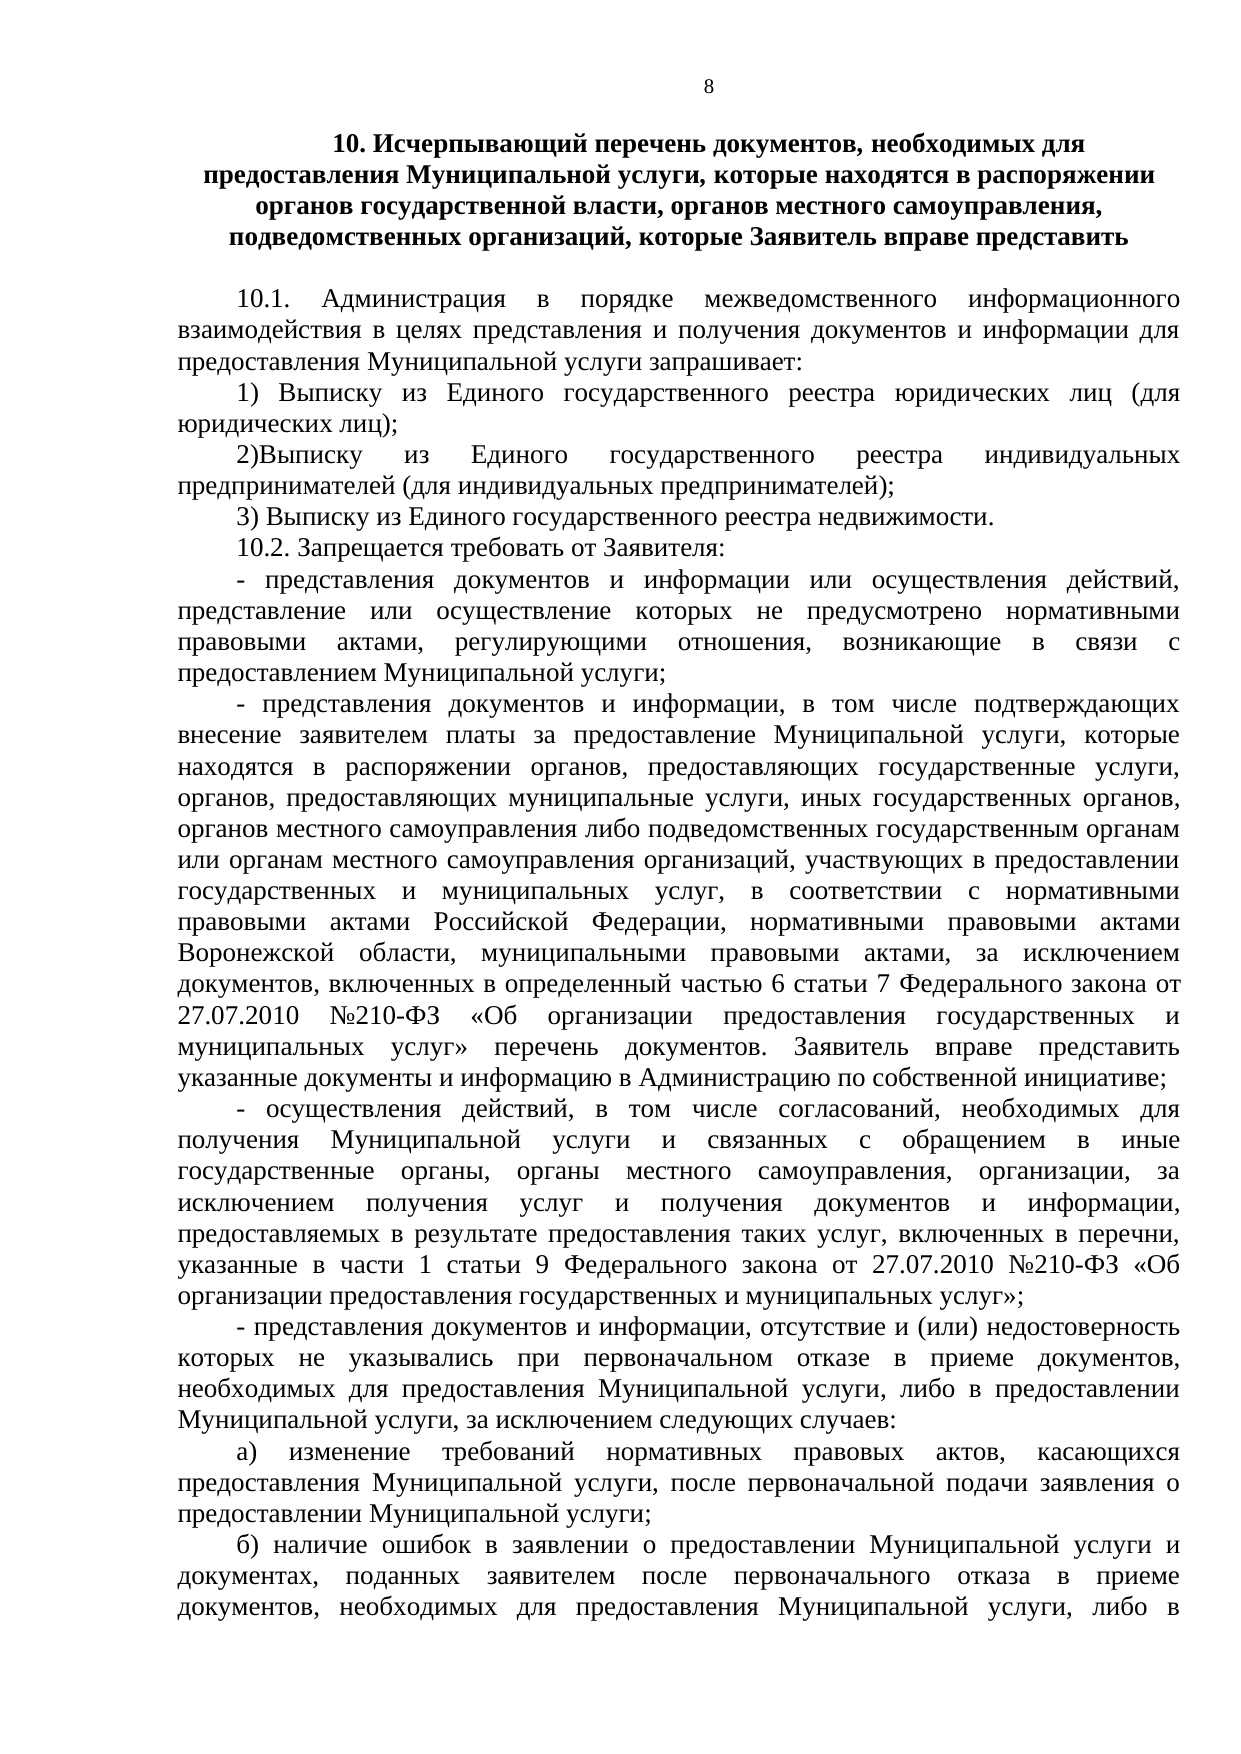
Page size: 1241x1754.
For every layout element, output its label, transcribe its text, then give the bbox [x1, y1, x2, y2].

text 10.2. Запрещается требовать от Заявителя: [177, 532, 1181, 563]
text а) изменение требований нормативных правовых актов, касающихся предоставления Муниципальной услуги, после первоначальной подачи заявления о предоставлении Муниципальной услуги; [177, 1435, 1181, 1528]
text - представления документов и информации, отсутствие и (или) недостоверность которых не указывались при первоначальном отказе в приеме документов, необходимых для предоставления Муниципальной услуги, либо в предоставлении Муниципальной услуги, за исключением следующих случаев: [177, 1310, 1181, 1435]
text 10. Исчерпывающий перечень документов, необходимых для предоставления Муниципальной услуги, которые находятся в распоряжении органов государственной власти, органов местного самоуправления, подведомственных организаций, которые Заявитель вправе представить [177, 127, 1181, 251]
text - представления документов и информации, в том числе подтверждающих внесение заявителем платы за предоставление Муниципальной услуги, которые находятся в распоряжении органов, предоставляющих государственные услуги, органов, предоставляющих муниципальные услуги, иных государственных органов, органов местного самоуправления либо подведомственных государственным органам или органам местного самоуправления организаций, участвующих в предоставлении государственных и муниципальных услуг, в соответствии с нормативными правовыми актами Российской Федерации, нормативными правовыми актами Воронежской области, муниципальными правовыми актами, за исключением документов, включенных в определенный частью 6 статьи 7 Федерального закона от 27.07.2010 №210-ФЗ «Об организации предоставления государственных и муниципальных услуг» перечень документов. Заявитель вправе представить указанные документы и информацию в Администрацию по собственной инициативе; [177, 687, 1181, 1092]
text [177, 1528, 1181, 1622]
text - осуществления действий, в том числе согласований, необходимых для получения Муниципальной услуги и связанных с обращением в иные государственные органы, органы местного самоуправления, организации, за исключением получения услуг и получения документов и информации, предоставляемых в результате предоставления таких услуг, включенных в перечни, указанные в части 1 статьи 9 Федерального закона от 27.07.2010 №210-ФЗ «Об организации предоставления государственных и муниципальных услуг»; [177, 1092, 1181, 1310]
text 1) Выписку из Единого государственного реестра юридических лиц (для юридических лиц); [177, 376, 1181, 438]
text - представления документов и информации или осуществления действий, представление или осуществление которых не предусмотрено нормативными правовыми актами, регулирующими отношения, возникающие в связи с предоставлением Муниципальной услуги; [177, 563, 1181, 687]
text 10.1. Администрация в порядке межведомственного информационного взаимодействия в целях представления и получения документов и информации для предоставления Муниципальной услуги запрашивает: [177, 282, 1181, 376]
text 2)Выписку из Единого государственного реестра индивидуальных предпринимателей (для индивидуальных предпринимателей); [177, 438, 1181, 500]
text 3) Выписку из Единого государственного реестра недвижимости. [177, 500, 1181, 532]
